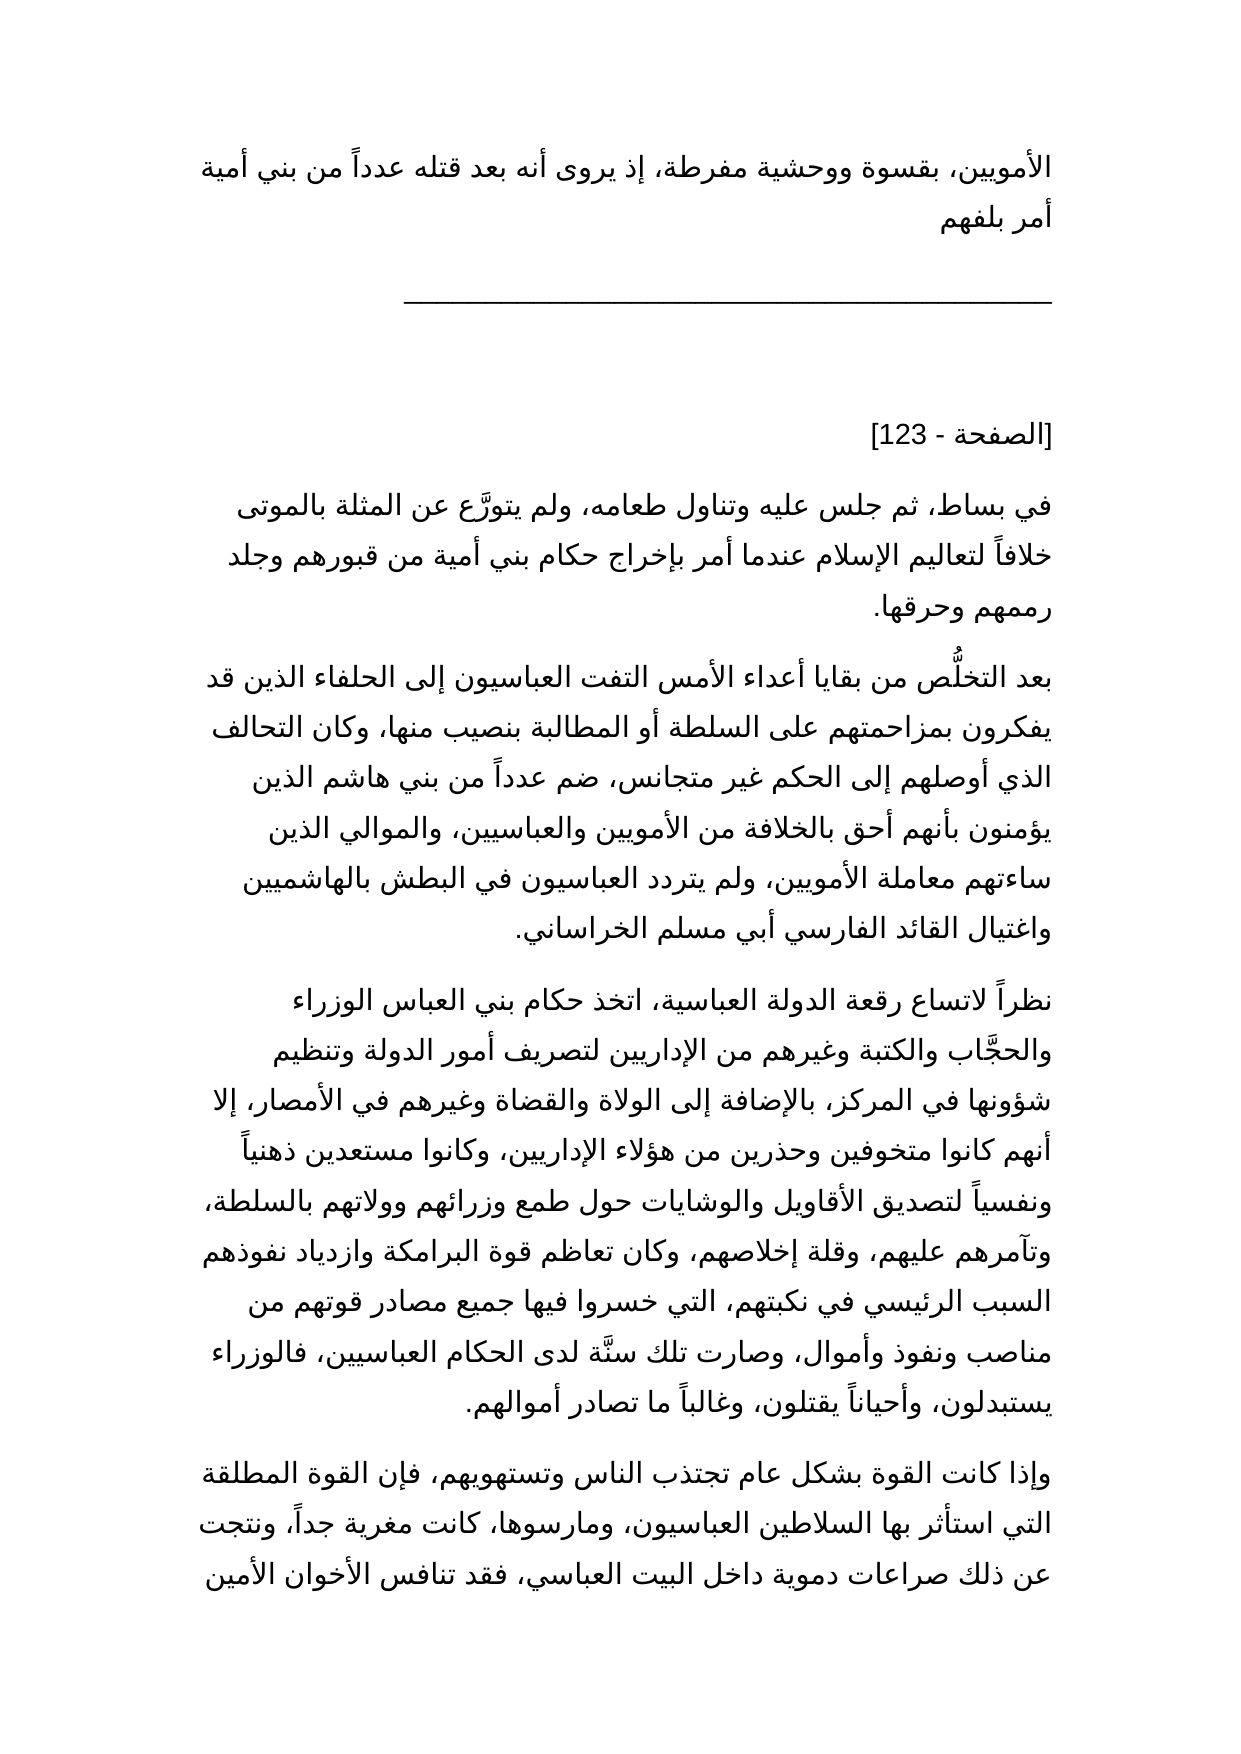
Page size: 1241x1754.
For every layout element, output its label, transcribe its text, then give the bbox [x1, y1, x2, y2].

text في بساط، ثم جلس عليه وتناول طعامه، ولم يتورَّع عن المثلة بالموتى خلافاً لتعاليم الإسلام عندما أمر بإخراج حكام بني أمية من قبورهم وجلد رممهم وحرقها. [187, 488, 1053, 622]
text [187, 150, 1053, 234]
text بعد التخلُّص من بقايا أعداء الأمس التفت العباسيون إلى الحلفاء الذين قد يفكرون بمزاحمتهم على السلطة أو المطالبة بنصيب منها، وكان التحالف الذي أوصلهم إلى الحكم غير متجانس، ضم عدداً من بني هاشم الذين يؤمنون بأنهم أحق بالخلافة من الأمويين والعباسيين، والموالي الذين ساءتهم معاملة الأمويين، ولم يتردد العباسيون في البطش بالهاشميين واغتيال القائد الفارسي أبي مسلم الخراساني. [187, 660, 1053, 945]
text نظراً لاتساع رقعة الدولة العباسية، اتخذ حكام بني العباس الوزراء والحجَّاب والكتبة وغيرهم من الإداريين لتصريف أمور الدولة وتنظيم شؤونها في المركز، بالإضافة إلى الولاة والقضاة وغيرهم في الأمصار، إلا أنهم كانوا متخوفين وحذرين من هؤلاء الإداريين، وكانوا مستعدين ذهنياً ونفسياً لتصديق الأقاويل والوشايات حول طمع وزرائهم وولاتهم بالسلطة، وتآمرهم عليهم، وقلة إخلاصهم، وكان تعاظم قوة البرامكة وازدياد نفوذهم السبب الرئيسي في نكبتهم، التي خسروا فيها جميع مصادر قوتهم من مناصب ونفوذ وأموال، وصارت تلك سنَّة لدى الحكام العباسيين، فالوزراء يستبدلون، وأحياناً يقتلون، وغالباً ما تصادر أموالهم. [187, 982, 1053, 1418]
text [187, 1456, 1053, 1590]
text [الصفحة - 123] [187, 417, 1053, 450]
text ________________________________________ [187, 271, 1053, 305]
